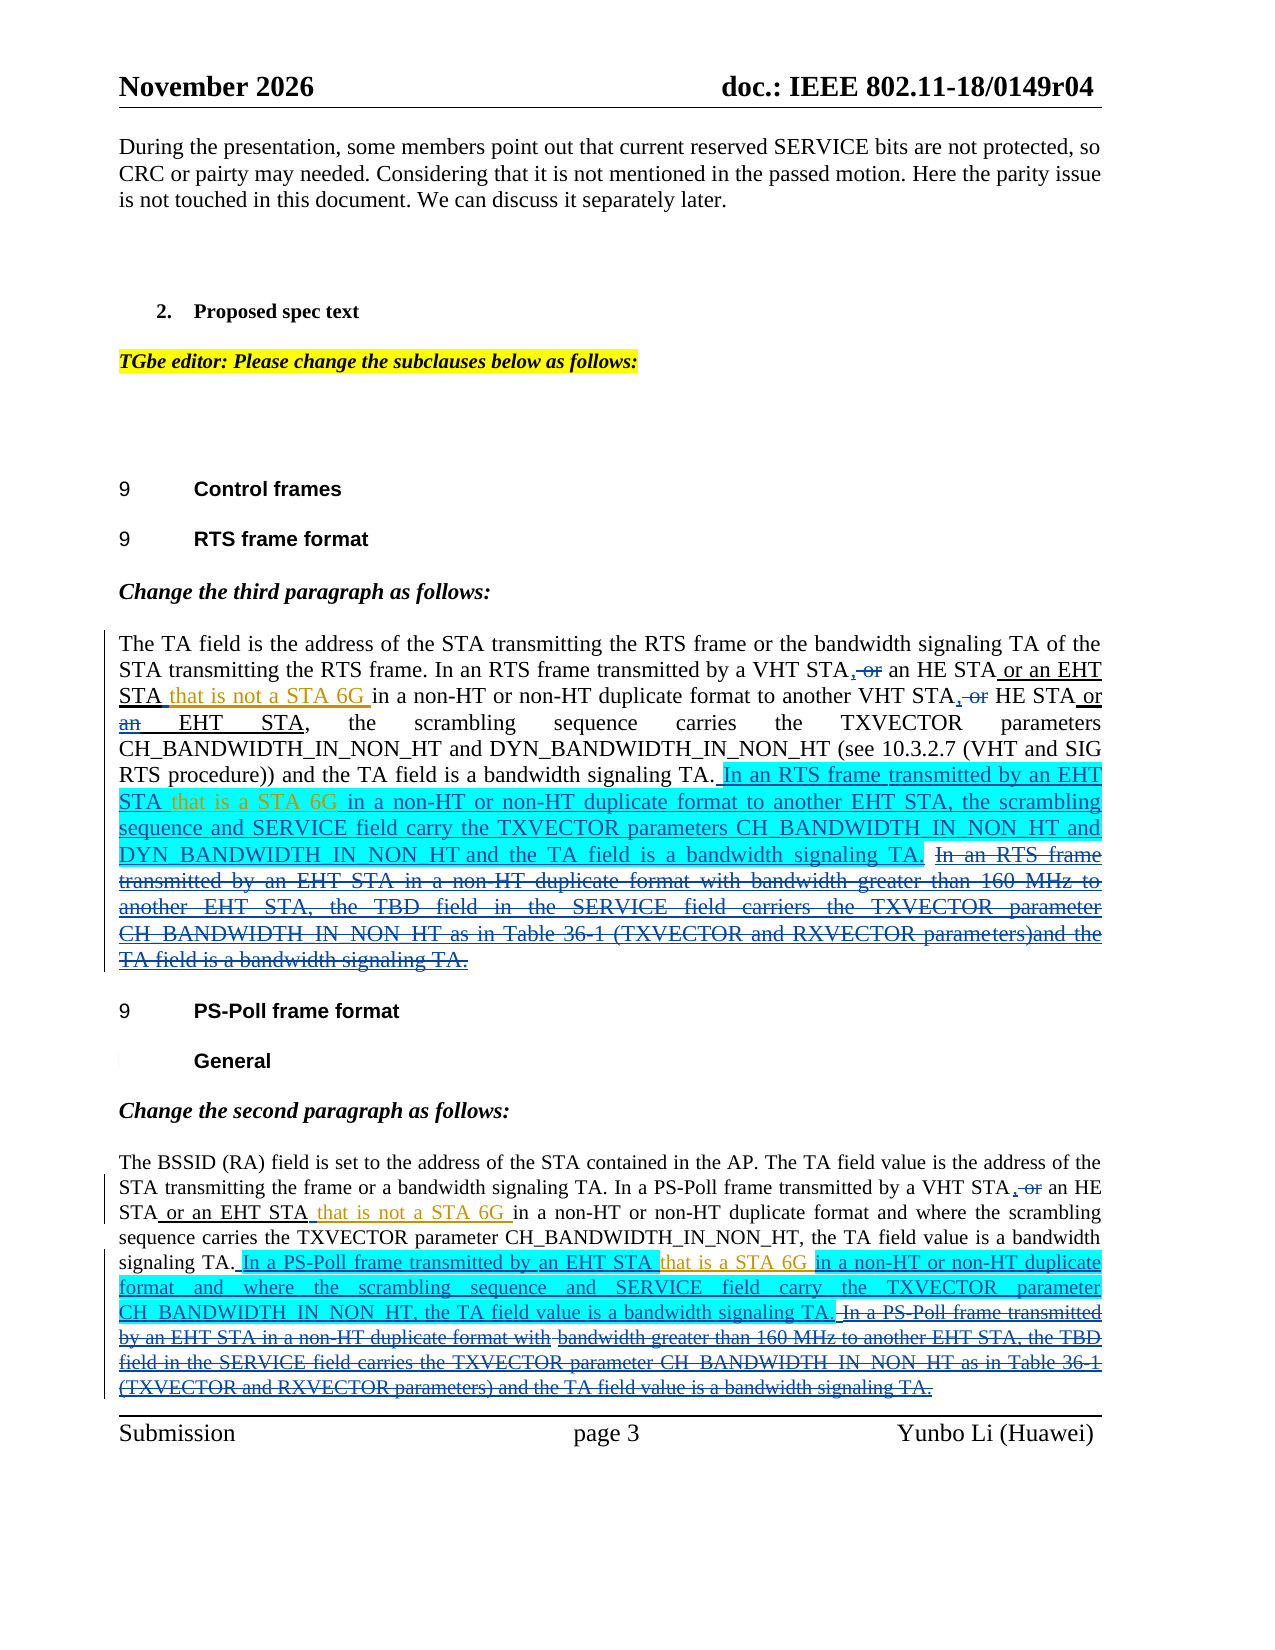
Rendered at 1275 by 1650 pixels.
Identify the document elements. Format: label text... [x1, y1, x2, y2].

list General [119, 1047, 1102, 1072]
list PS-Poll frame format [119, 997, 1102, 1022]
text TGbe editor: Please change the subclauses below as follows: [119, 348, 1102, 373]
list RTS frame format [119, 526, 1102, 551]
text The TA field is the address of the STA transmitting the RTS frame or the bandwidth signaling TA of the STA transmitting the RTS frame. In an RTS frame transmitted by a VHT STA an HE STA or an EHT STAin a non-HT or non-HT duplicate format to another VHT STA HE STA or EHT STA, the scrambling sequence carries the TXVECTOR parameters CH_BANDWIDTH_IN_NON_HT and DYN_BANDWIDTH_IN_NON_HT (see 10.3.2.7 (VHT and SIG RTS procedure)) and the TA field is a bandwidth signaling TA. [119, 630, 1102, 788]
text The BSSID (RA) field is set to the address of the STA contained in the AP. The TA field value is the address of the STA transmitting the frame or a bandwidth signaling TA. In a PS-Poll frame transmitted by a VHT STA an HE STA or an EHT STAin a non-HT or non-HT duplicate format and where the scrambling sequence carries the TXVECTOR parameter CH_BANDWIDTH_IN_NON_HT, the TA field value is a bandwidth signaling TA. [119, 1372, 1102, 1399]
list Proposed spec text [156, 299, 1102, 323]
text During the presentation, some members point out that current reserved SERVICE bits are not protected, so CRC or pairty may needed. Considering that it is not mentioned in the passed motion. Here the parity issue is not touched in this document. We can discuss it separately later. [119, 133, 1102, 212]
list Control frames [119, 476, 1102, 501]
text The TA field is the address of the STA transmitting the RTS frame or the bandwidth signaling TA of the STA transmitting the RTS frame. In an RTS frame transmitted by a VHT STA an HE STA or an EHT STAin a non-HT or non-HT duplicate format to another VHT STA HE STA or EHT STA, the scrambling sequence carries the TXVECTOR parameters CH_BANDWIDTH_IN_NON_HT and DYN_BANDWIDTH_IN_NON_HT (see 10.3.2.7 (VHT and SIG RTS procedure)) and the TA field is a bandwidth signaling TA. [119, 841, 1102, 881]
text The BSSID (RA) field is set to the address of the STA contained in the AP. The TA field value is the address of the STA transmitting the frame or a bandwidth signaling TA. In a PS-Poll frame transmitted by a VHT STA an HE STA or an EHT STAin a non-HT or non-HT duplicate format and where the scrambling sequence carries the TXVECTOR parameter CH_BANDWIDTH_IN_NON_HT, the TA field value is a bandwidth signaling TA. [119, 1149, 1102, 1275]
text Change the second paragraph as follows: [119, 1097, 1102, 1124]
text Change the third paragraph as follows: [119, 578, 1102, 605]
